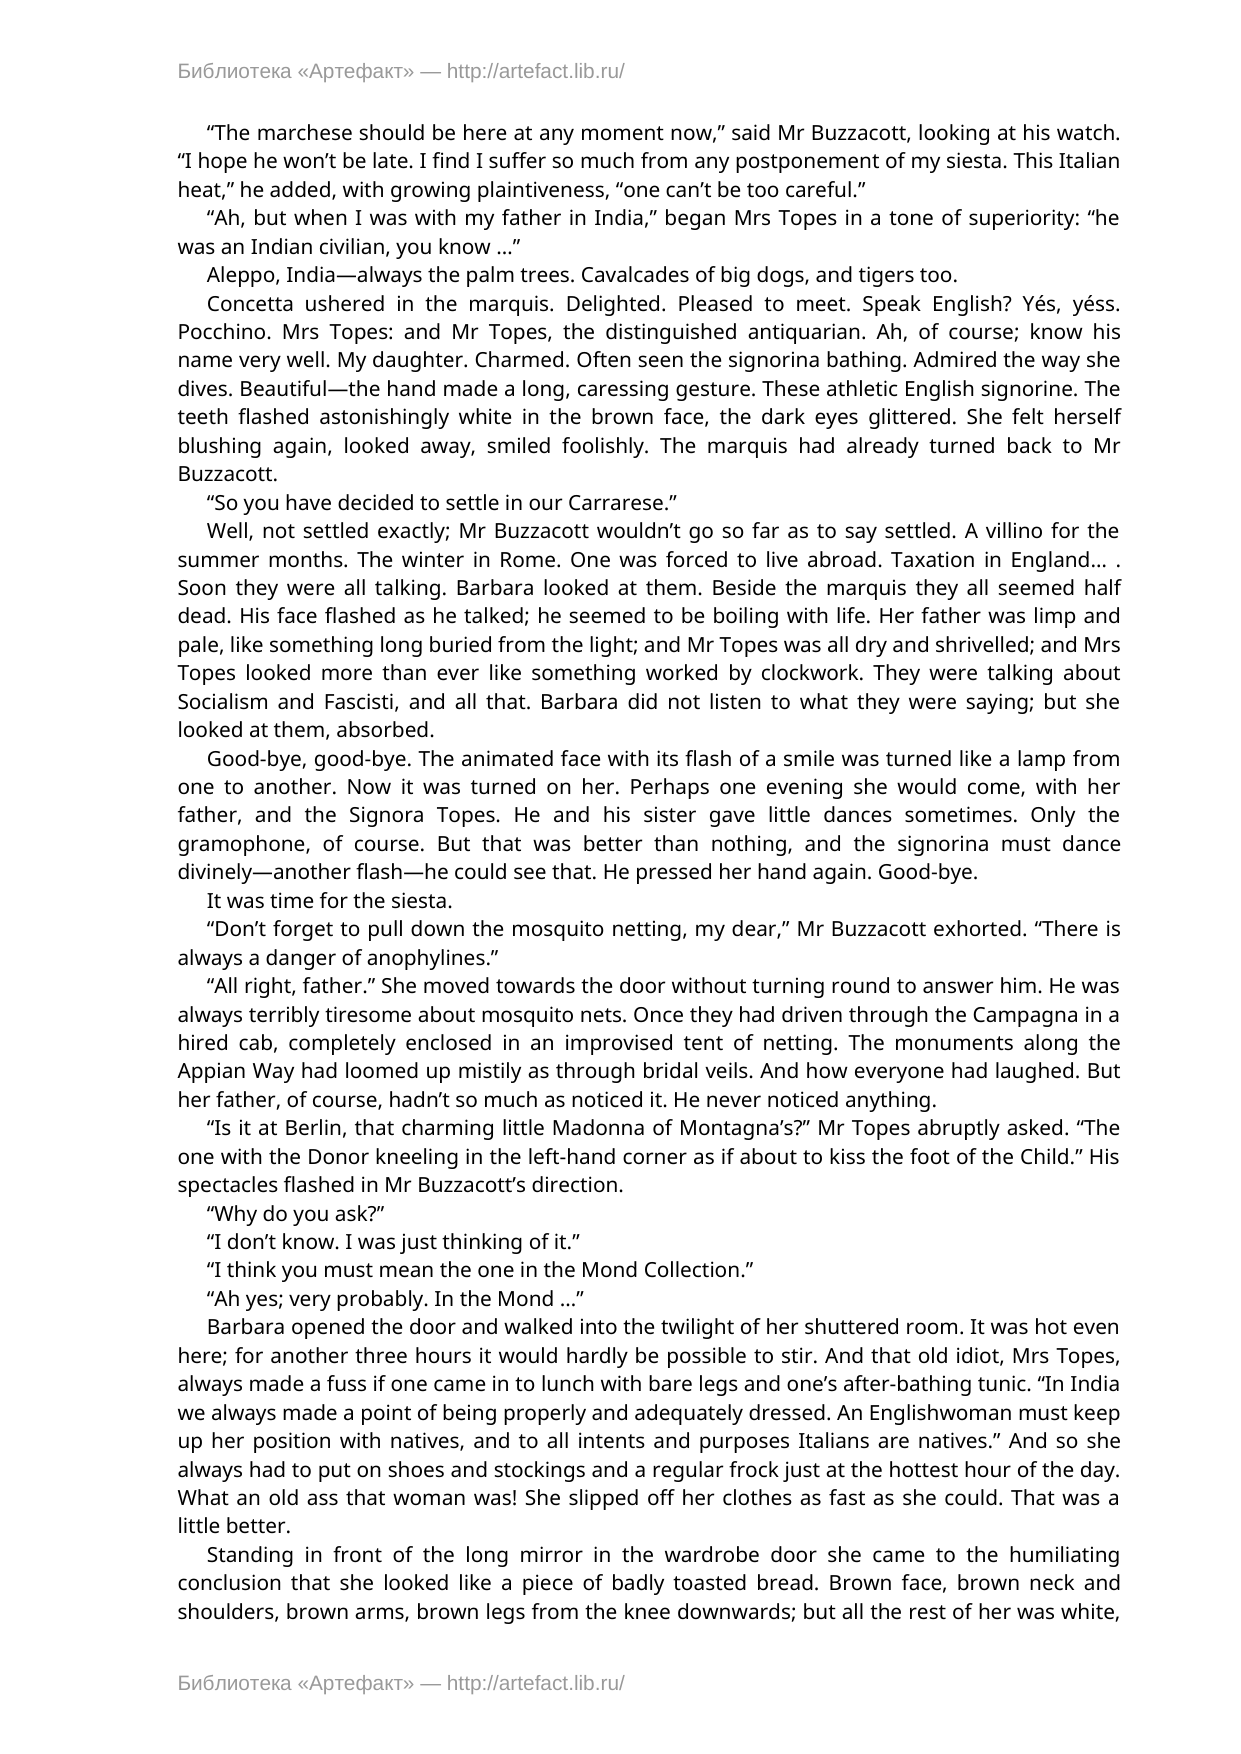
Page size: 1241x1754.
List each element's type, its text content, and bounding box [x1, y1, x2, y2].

text “Ah, but when I was with my father in India,” began Mrs Topes in a tone of superiority: “he was an Indian civilian, you know …” [177, 203, 1122, 260]
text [177, 1540, 1122, 1625]
text “Why do you ask?” [177, 1199, 1122, 1227]
text Aleppo, India—always the palm trees. Cavalcades of big dogs, and tigers too. [177, 260, 1122, 289]
text “All right, father.” She moved towards the door without turning round to answer him. He was always terribly tiresome about mosquito nets. Once they had driven through the Campagna in a hired cab, completely enclosed in an improvised tent of netting. The monuments along the Appian Way had loomed up mistily as through bridal veils. And how everyone had laughed. But her father, of course, hadn’t so much as noticed it. He never noticed anything. [177, 971, 1122, 1113]
text “The marchese should be here at any moment now,” said Mr Buzzacott, looking at his watch. “I hope he won’t be late. I find I suffer so much from any postponement of my siesta. This Italian heat,” he added, with growing plaintiveness, “one can’t be too careful.” [177, 118, 1122, 203]
text “Don’t forget to pull down the mosquito netting, my dear,” Mr Buzzacott exhorted. “There is always a danger of anophylines.” [177, 914, 1122, 971]
text Concetta ushered in the marquis. Delighted. Pleased to meet. Speak English? Yés, yéss. Pocchino. Mrs Topes: and Mr Topes, the distinguished antiquarian. Ah, of course; know his name very well. My daughter. Charmed. Often seen the signorina bathing. Admired the way she dives. Beautiful—the hand made a long, caressing gesture. These athletic English signorine. The teeth flashed astonishingly white in the brown face, the dark eyes glittered. She felt herself blushing again, looked away, smiled foolishly. The marquis had already turned back to Mr Buzzacott. [177, 289, 1122, 488]
text “I think you must mean the one in the Mond Collection.” [177, 1256, 1122, 1284]
text Barbara opened the door and walked into the twilight of her shuttered room. It was hot even here; for another three hours it would hardly be possible to stir. And that old idiot, Mrs Topes, always made a fuss if one came in to lunch with bare legs and one’s after-bathing tunic. “In India we always made a point of being properly and adequately dressed. An Englishwoman must keep up her position with natives, and to all intents and purposes Italians are natives.” And so she always had to put on shoes and stockings and a regular frock just at the hottest hour of the day. What an old ass that woman was! She slipped off her clothes as fast as she could. That was a little better. [177, 1312, 1122, 1540]
text “I don’t know. I was just thinking of it.” [177, 1227, 1122, 1256]
text It was time for the siesta. [177, 886, 1122, 914]
text Good-bye, good-bye. The animated face with its flash of a smile was turned like a lamp from one to another. Now it was turned on her. Perhaps one evening she would come, with her father, and the Signora Topes. He and his sister gave little dances sometimes. Only the gramophone, of course. But that was better than nothing, and the signorina must dance divinely—another flash—he could see that. He pressed her hand again. Good-bye. [177, 744, 1122, 886]
text “So you have decided to settle in our Carrarese.” [177, 488, 1122, 516]
text “Is it at Berlin, that charming little Madonna of Montagna’s?” Mr Topes abruptly asked. “The one with the Donor kneeling in the left-hand corner as if about to kiss the foot of the Child.” His spectacles flashed in Mr Buzzacott’s direction. [177, 1113, 1122, 1199]
text Well, not settled exactly; Mr Buzzacott wouldn’t go so far as to say settled. A villino for the summer months. The winter in Rome. One was forced to live abroad. Taxation in England… . Soon they were all talking. Barbara looked at them. Beside the marquis they all seemed half dead. His face flashed as he talked; he seemed to be boiling with life. Her father was limp and pale, like something long buried from the light; and Mr Topes was all dry and shrivelled; and Mrs Topes looked more than ever like something worked by clockwork. They were talking about Socialism and Fascisti, and all that. Barbara did not listen to what they were saying; but she looked at them, absorbed. [177, 516, 1122, 744]
text “Ah yes; very probably. In the Mond …” [177, 1284, 1122, 1312]
